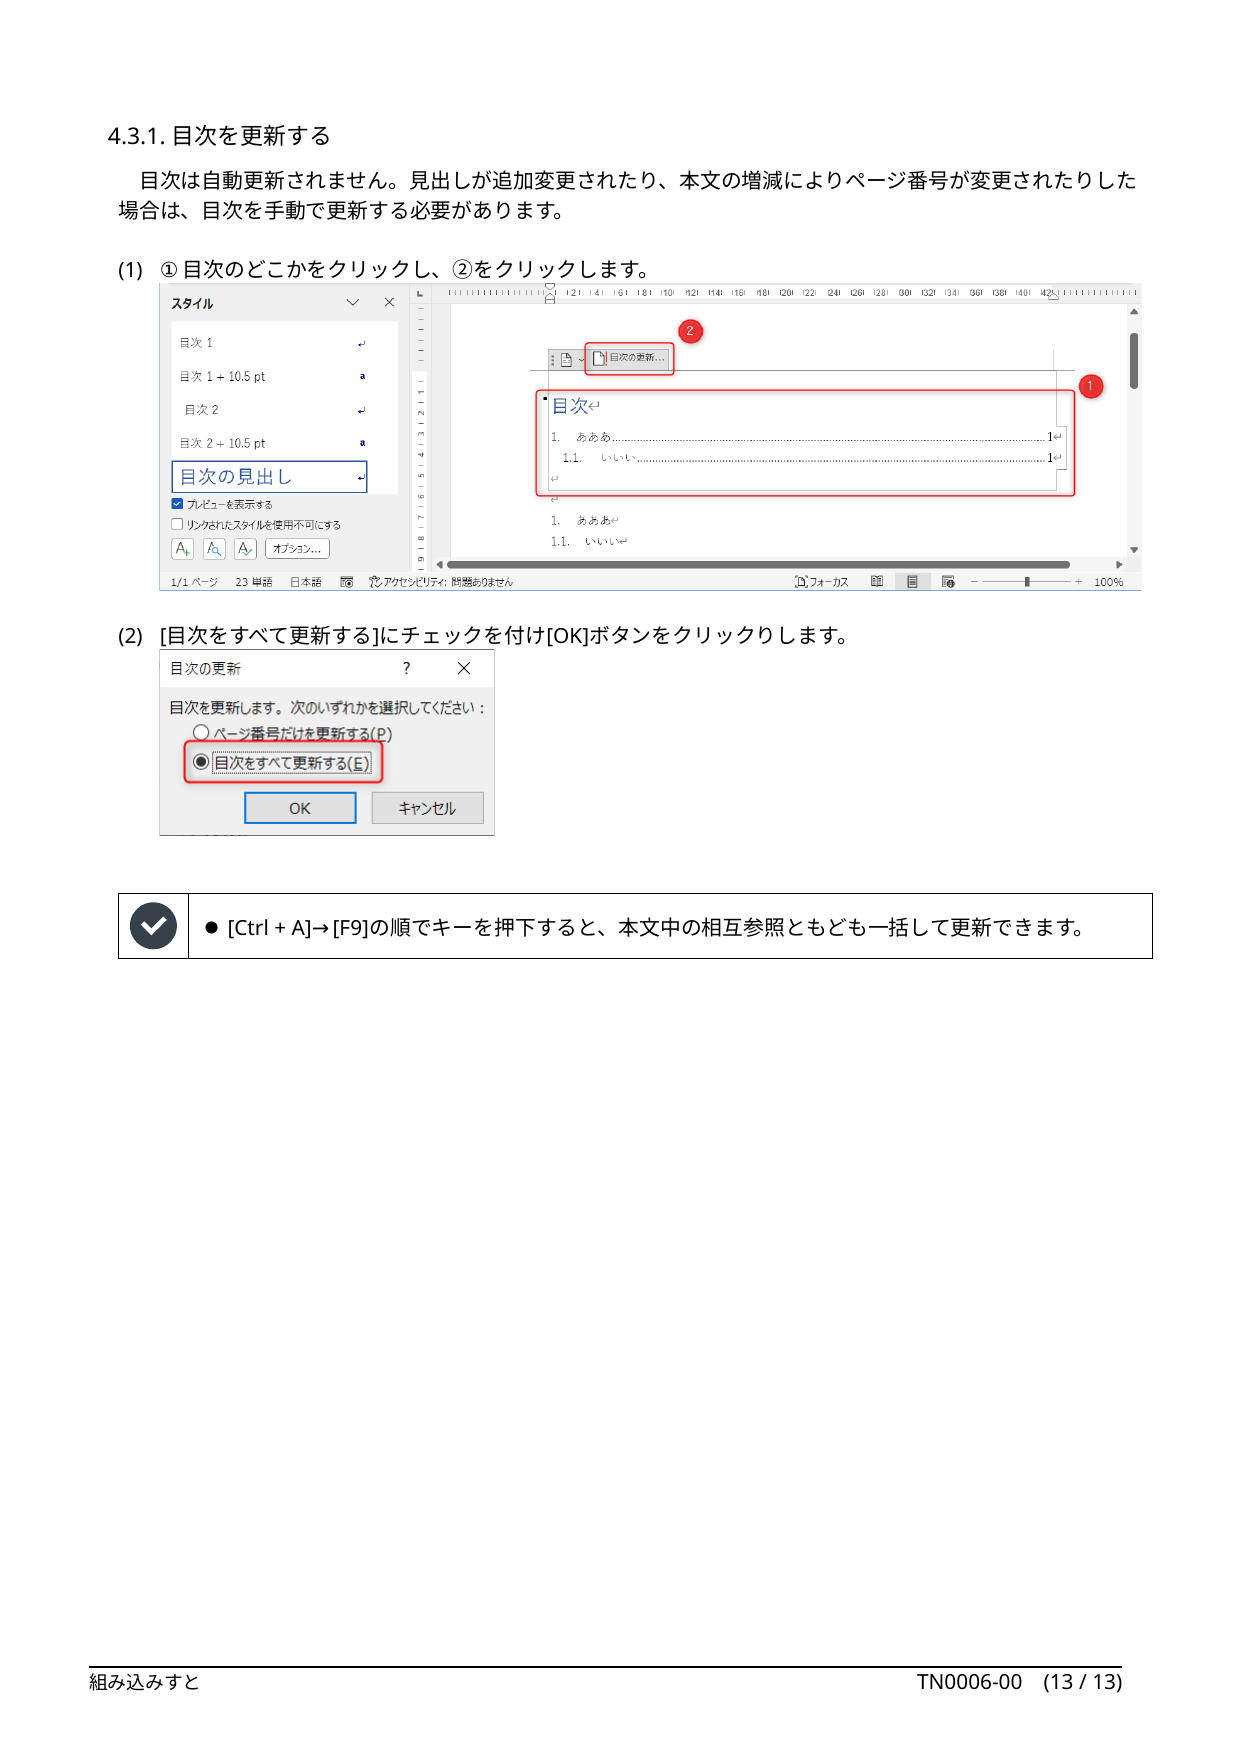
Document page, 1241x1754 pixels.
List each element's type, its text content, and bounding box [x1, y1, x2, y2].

picture [159, 649, 495, 836]
text 目次は自動更新されません。見出しが追加変更されたり、本文の増減によりページ番号が変更されたりした場合は、目次を手動で更新する必要があります。 [118, 164, 1152, 224]
subtitle 目次を更新する [108, 118, 1152, 151]
table_header [119, 894, 188, 958]
picture [159, 283, 1142, 591]
table_header [Ctrl + A]→[F9]の順でキーを押下すると、本文中の相互参照ともども一括して更新できます。 [189, 894, 1152, 958]
